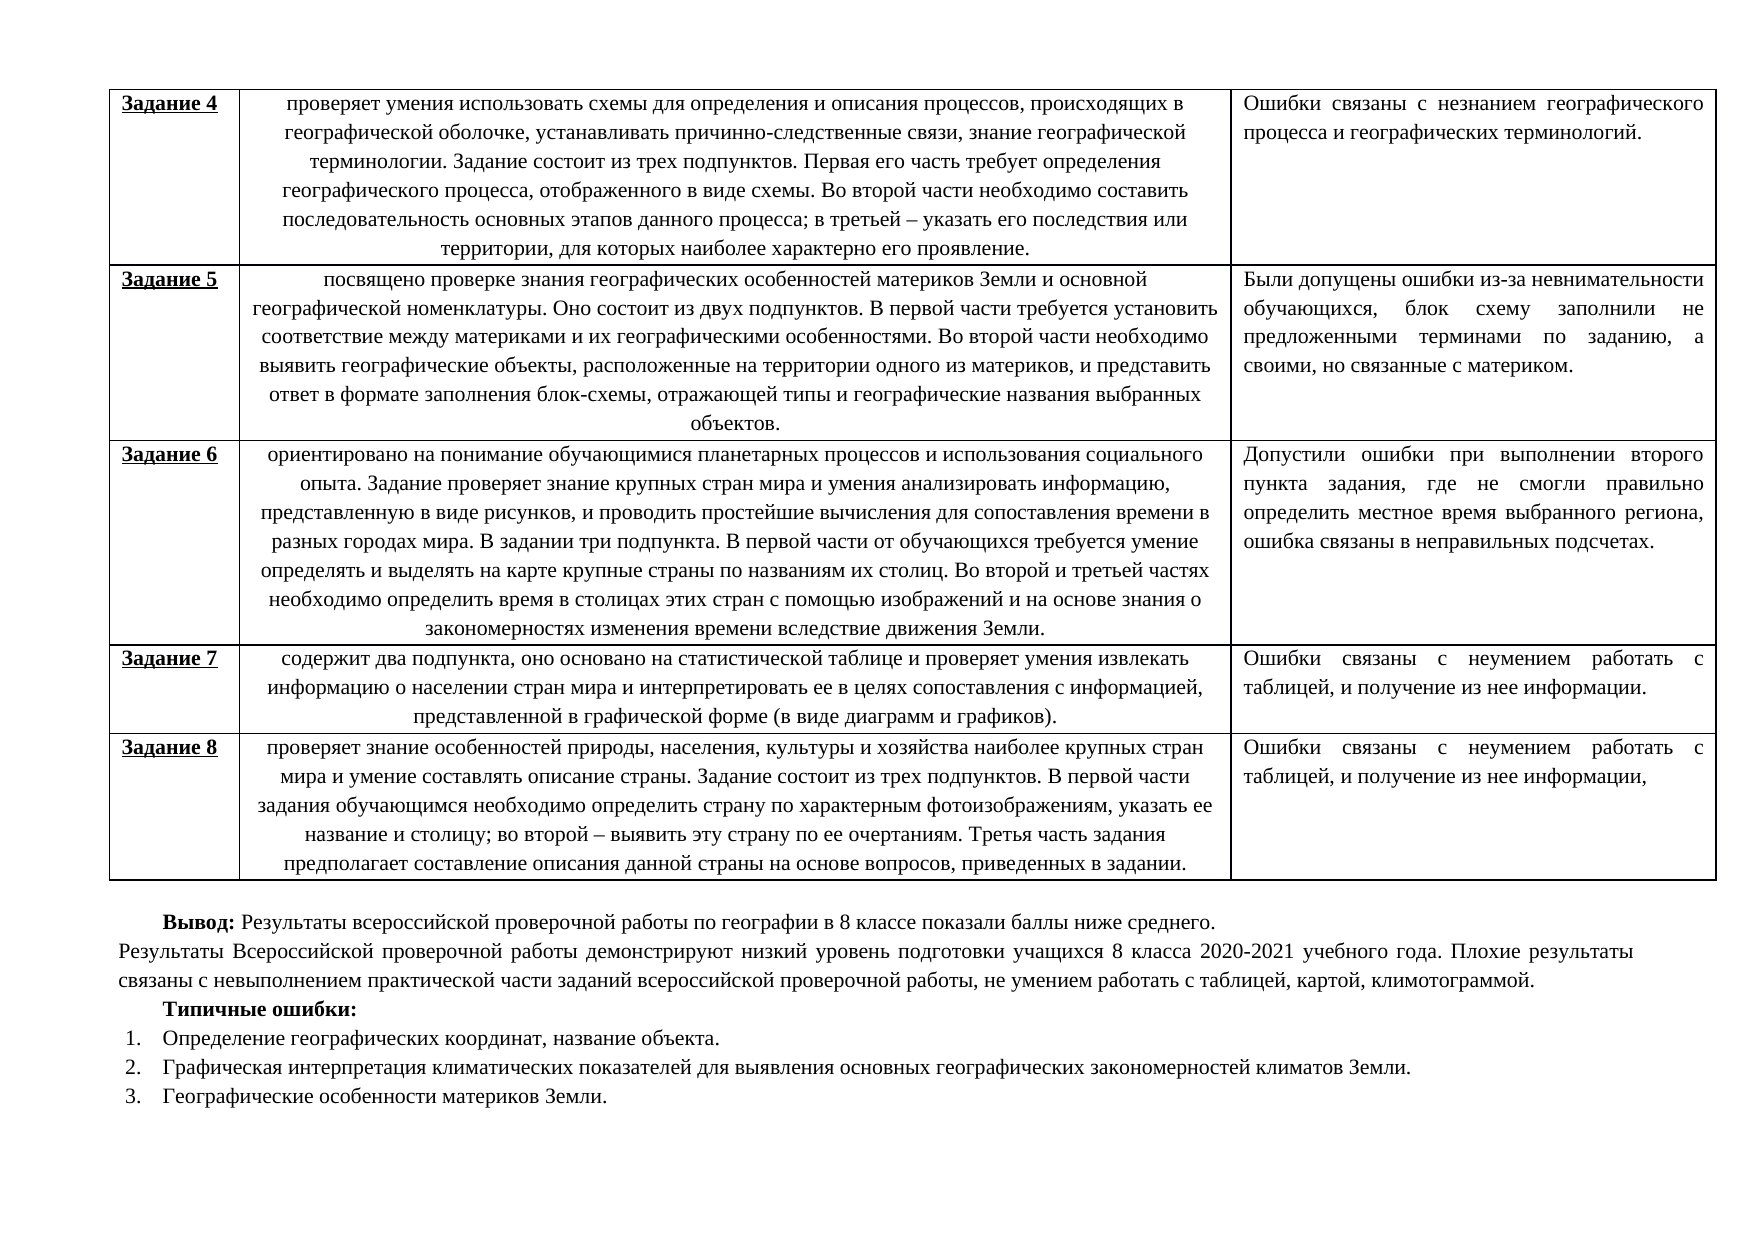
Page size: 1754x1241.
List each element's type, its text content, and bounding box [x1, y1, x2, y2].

table_cell ориентировано на понимание обучающимися планетарных процессов и использования социального опыта. Задание проверяет знание крупных стран мира и умения анализировать информацию, представленную в виде рисунков, и проводить простейшие вычисления для сопоставления времени в разных городах мира. В задании три подпункта. В первой части от обучающихся требуется умение определять и выделять на карте крупные страны по названиям их столиц. Во второй и третьей частях необходимо определить время в столицах этих стран с помощью изображений и на основе знания о закономерностях изменения времени вследствие движения Земли. [240, 441, 1230, 644]
table_cell Задание 8 [110, 734, 239, 879]
list Географические особенности материков Земли. [125, 1083, 1636, 1108]
table_cell Ошибки связаны с неумением работать с таблицей, и получение из нее информации. [1232, 646, 1715, 732]
text Типичные ошибки: [118, 996, 1636, 1021]
table_cell проверяет знание особенностей природы, населения, культуры и хозяйства наиболее крупных стран мира и умение составлять описание страны. Задание состоит из трех подпунктов. В первой части задания обучающимся необходимо определить страну по характерным фотоизображениям, указать ее название и столицу; во второй – выявить эту страну по ее очертаниям. Третья часть задания предполагает составление описания данной страны на основе вопросов, приведенных в задании. [240, 734, 1230, 879]
table_cell Были допущены ошибки из-за невнимательности обучающихся, блок схему заполнили не предложенными терминами по заданию, а своими, но связанные с материком. [1232, 266, 1715, 439]
table_cell Задание 4 [110, 90, 239, 264]
table_cell Задание 7 [110, 646, 239, 732]
table_cell посвящено проверке знания географических особенностей материков Земли и основной географической номенклатуры. Оно состоит из двух подпунктов. В первой части требуется установить соответствие между материками и их географическими особенностями. Во второй части необходимо выявить географические объекты, расположенные на территории одного из материков, и представить ответ в формате заполнения блок-схемы, отражающей типы и географические названия выбранных объектов. [240, 266, 1230, 439]
list Определение географических координат, название объекта. [125, 1025, 1636, 1050]
text Результаты Всероссийской проверочной работы демонстрируют низкий уровень подготовки учащихся 8 класса 2020-2021 учебного года. Плохие результаты связаны с невыполнением практической части заданий всероссийской проверочной работы, не умением работать с таблицей, картой, климотограммой. [118, 938, 1636, 992]
table_cell Задание 6 [110, 441, 239, 644]
table_cell Ошибки связаны с незнанием географического процесса и географических терминологий. [1232, 90, 1715, 264]
table_cell проверяет умения использовать схемы для определения и описания процессов, происходящих в географической оболочке, устанавливать причинно-следственные связи, знание географической терминологии. Задание состоит из трех подпунктов. Первая его часть требует определения географического процесса, отображенного в виде схемы. Во второй части необходимо составить последовательность основных этапов данного процесса; в третьей – указать его последствия или территории, для которых наиболее характерно его проявление. [240, 90, 1230, 264]
table_cell Допустили ошибки при выполнении второго пункта задания, где не смогли правильно определить местное время выбранного региона, ошибка связаны в неправильных подсчетах. [1232, 441, 1715, 644]
table_cell Задание 5 [110, 266, 239, 439]
table_cell Ошибки связаны с неумением работать с таблицей, и получение из нее информации, [1232, 734, 1715, 879]
table_cell содержит два подпункта, оно основано на статистической таблице и проверяет умения извлекать информацию о населении стран мира и интерпретировать ее в целях сопоставления с информацией, представленной в графической форме (в виде диаграмм и графиков). [240, 646, 1230, 732]
list Графическая интерпретация климатических показателей для выявления основных географических закономерностей климатов Земли. [125, 1054, 1636, 1079]
text Вывод: Результаты всероссийской проверочной работы по географии в 8 классе показали баллы ниже среднего. [118, 909, 1636, 934]
